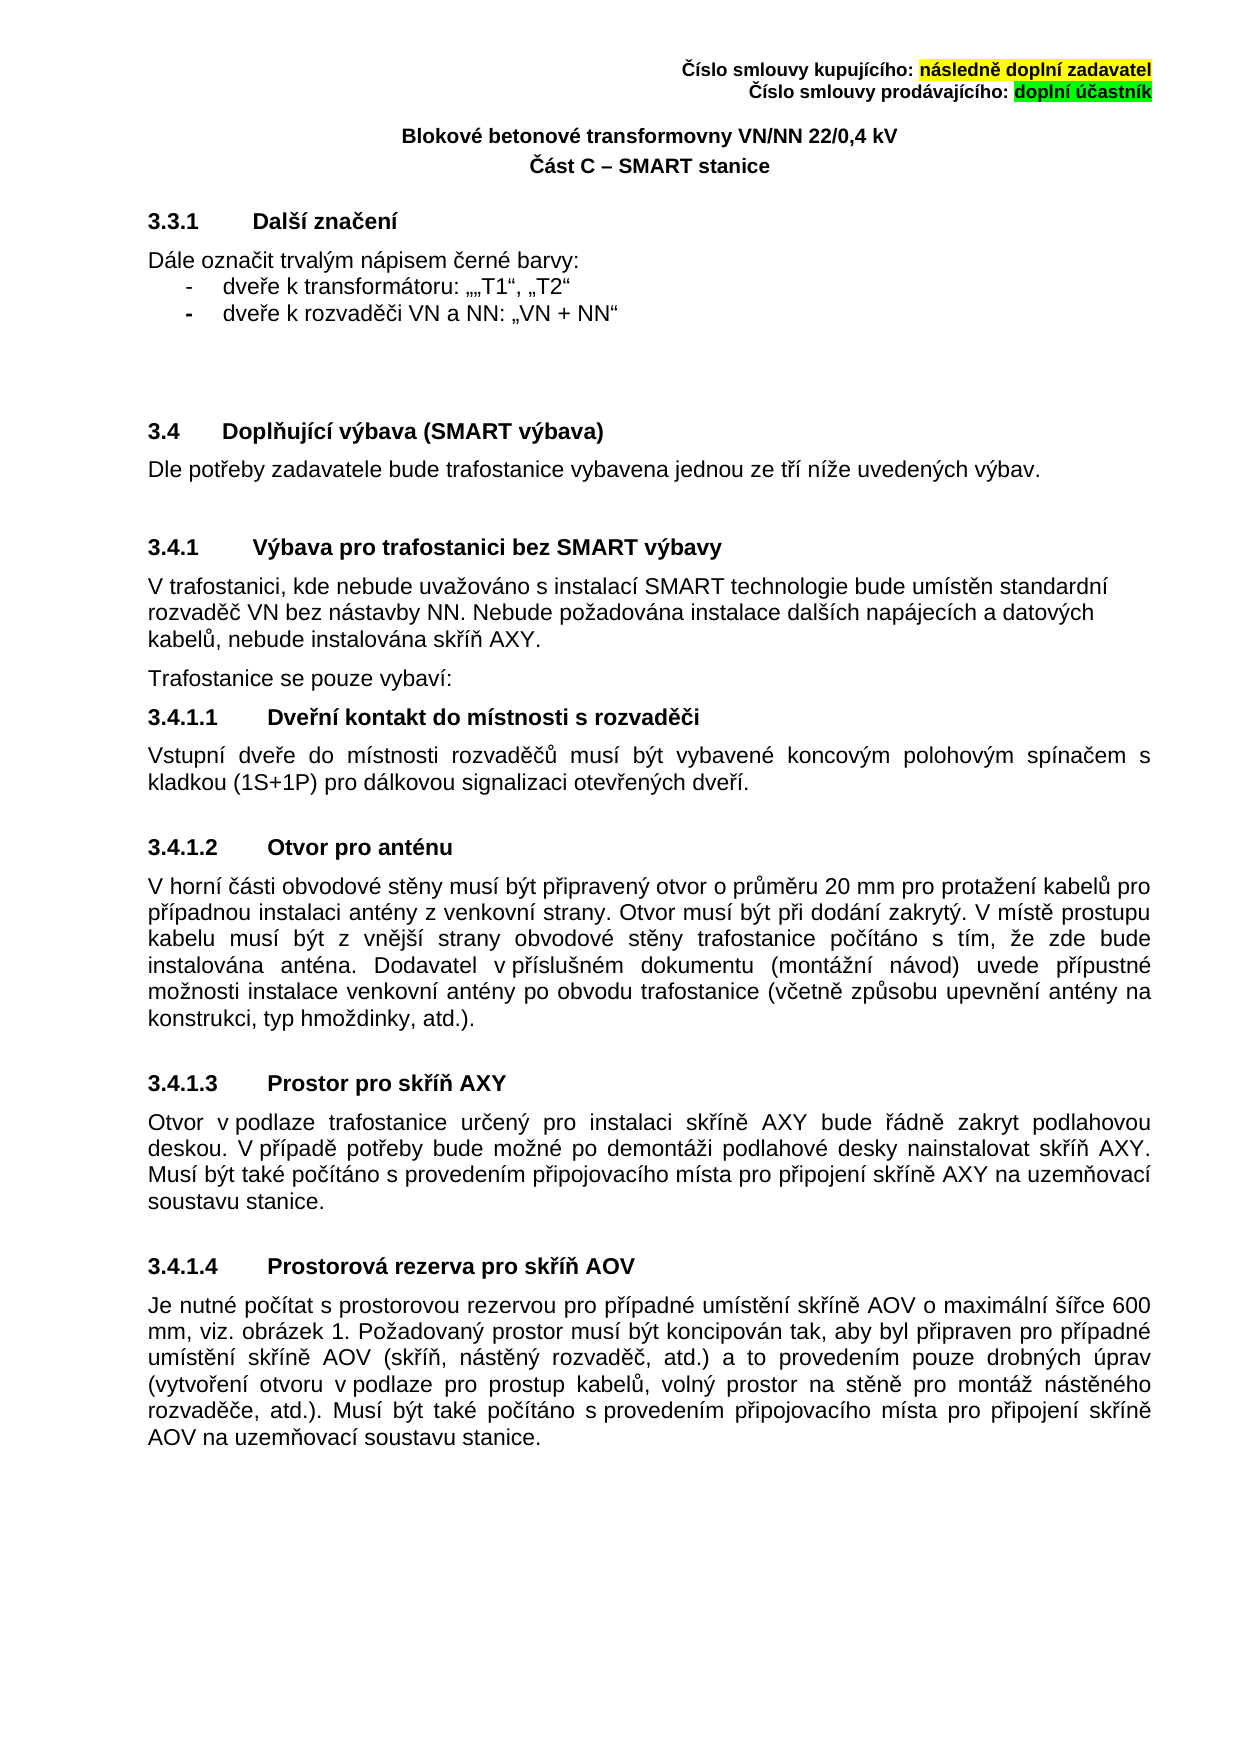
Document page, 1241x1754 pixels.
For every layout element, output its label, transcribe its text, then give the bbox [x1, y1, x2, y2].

list Dveřní kontakt do místnosti s rozvaděči [148, 703, 1152, 730]
list Další značení [148, 208, 1152, 234]
text V horní části obvodové stěny musí být připravený otvor o průměru 20 mm pro protažení kabelů pro případnou instalaci antény z venkovní strany. Otvor musí být při dodání zakrytý. V místě prostupu kabelu musí být z vnější strany obvodové stěny trafostanice počítáno s tím, že zde bude instalována anténa. Dodavatel v příslušném dokumentu (montážní návod) uvede přípustné možnosti instalace venkovní antény po obvodu trafostanice (včetně způsobu upevnění antény na konstrukci, typ hmoždinky, atd.). [148, 873, 1152, 1031]
text Otvor v podlaze trafostanice určený pro instalaci skříně AXY bude řádně zakryt podlahovou deskou. V případě potřeby bude možné po demontáži podlahové desky nainstalovat skříň AXY. Musí být také počítáno s provedením připojovacího místa pro připojení skříně AXY na uzemňovací soustavu stanice. [148, 1108, 1152, 1214]
text Dle potřeby zadavatele bude trafostanice vybavena jednou ze tří níže uvedených výbav. [148, 456, 1152, 483]
list Doplňující výbava (SMART výbava) [148, 418, 1152, 444]
list Prostorová rezerva pro skříň AOV [148, 1253, 1152, 1279]
list Prostor pro skříň AXY [148, 1070, 1152, 1096]
text Vstupní dveře do místnosti rozvaděčů musí být vybavené koncovým polohovým spínačem s kladkou (1S+1P) pro dálkovou signalizaci otevřených dveří. [148, 742, 1152, 795]
text Dále označit trvalým nápisem černé barvy: [148, 247, 1152, 273]
list dveře k transformátoru: „„T1“, „T2“ [185, 273, 1152, 300]
text V trafostanici, kde nebude uvažováno s instalací SMART technologie bude umístěn standardní rozvaděč VN bez nástavby NN. Nebude požadována instalace dalších napájecích a datových kabelů, nebude instalována skříň AXY. [148, 573, 1152, 652]
list Otvor pro anténu [148, 834, 1152, 860]
text Trafostanice se pouze vybaví: [148, 664, 1152, 691]
list dveře k rozvaděči VN a NN: „VN + NN“ [185, 300, 1152, 326]
text Je nutné počítat s prostorovou rezervou pro případné umístění skříně AOV o maximální šířce 600 mm, viz. obrázek 1. Požadovaný prostor musí být koncipován tak, aby byl připraven pro případné umístění skříně AOV (skříň, nástěný rozvaděč, atd.) a to provedením pouze drobných úprav (vytvoření otvoru v podlaze pro prostup kabelů, volný prostor na stěně pro montáž nástěného rozvaděče, atd.). Musí být také počítáno s provedením připojovacího místa pro připojení skříně AOV na uzemňovací soustavu stanice. [148, 1292, 1152, 1450]
list Výbava pro trafostanici bez SMART výbavy [148, 534, 1152, 561]
